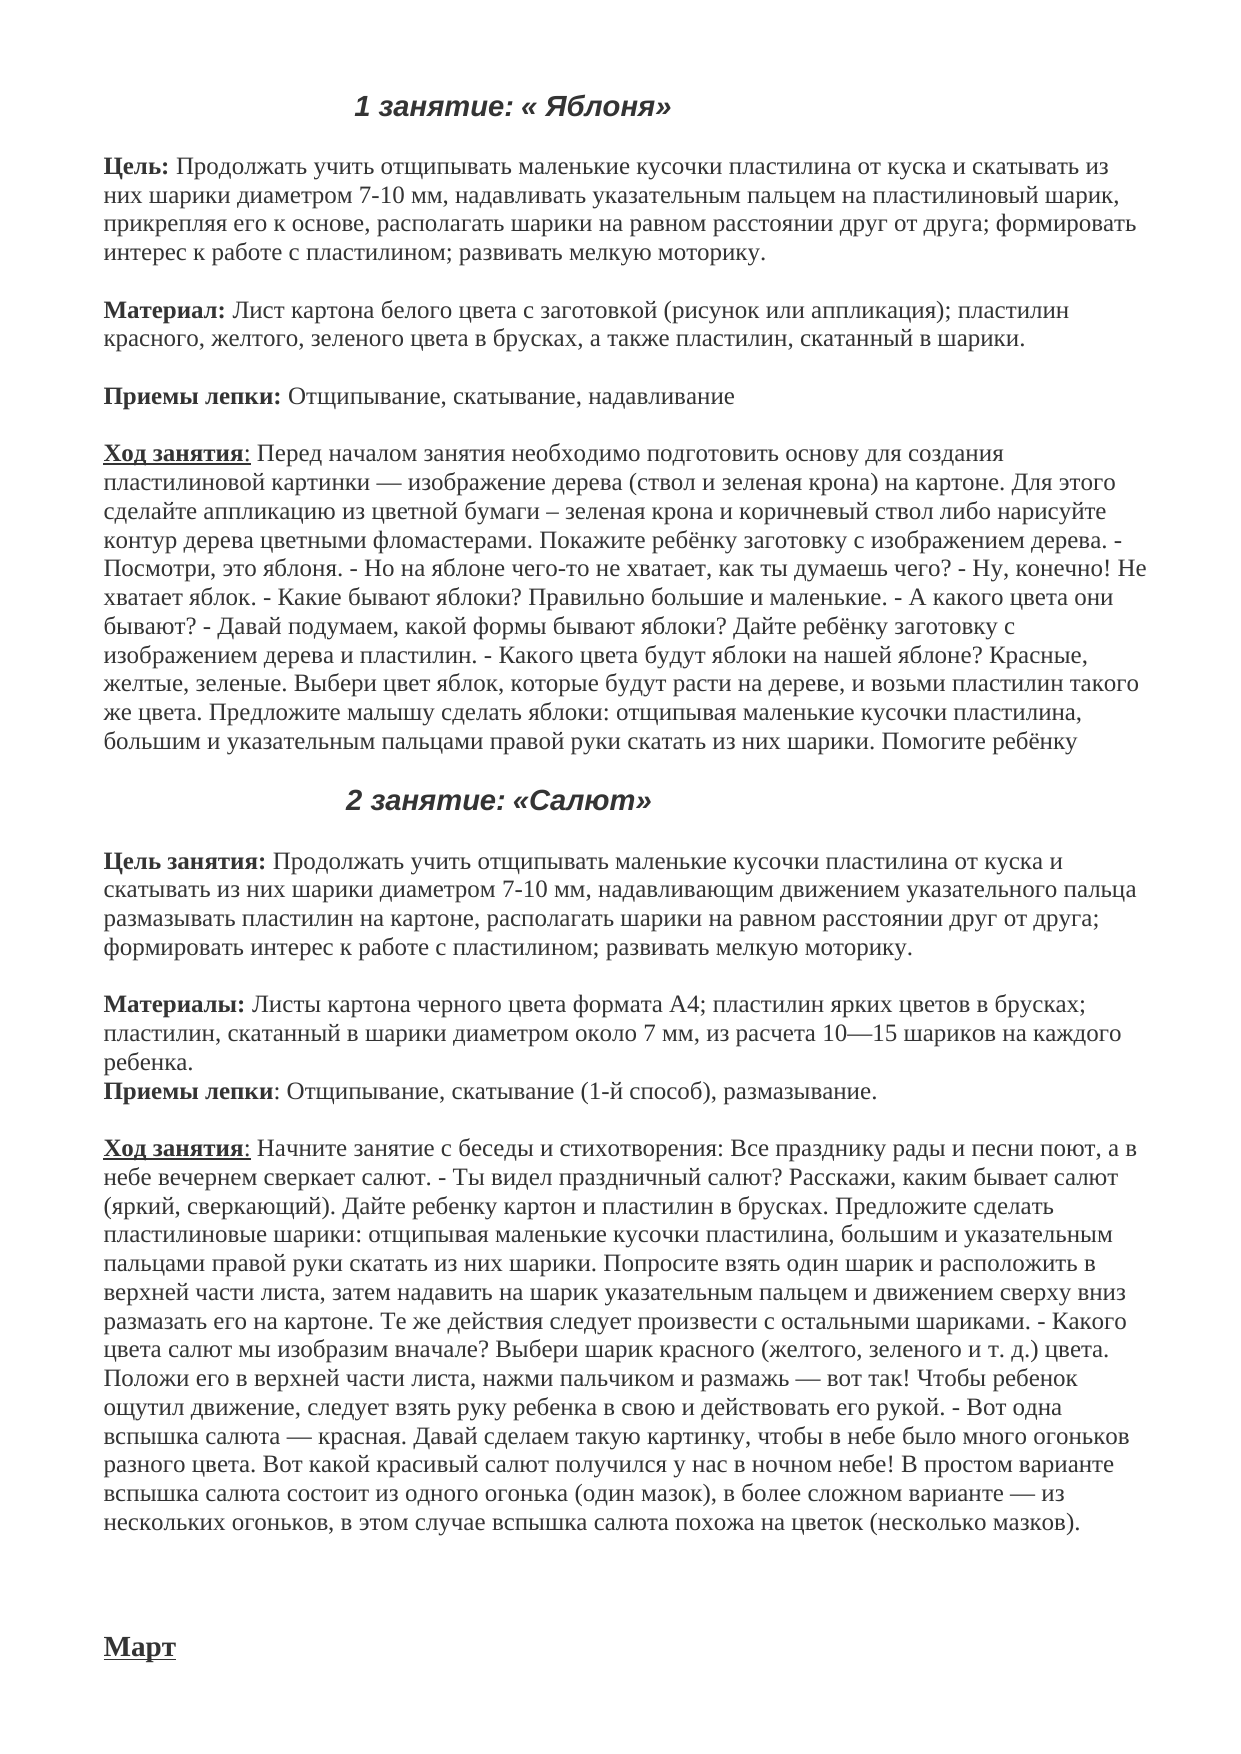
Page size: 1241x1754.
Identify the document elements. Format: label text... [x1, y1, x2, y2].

text Ход занятия: Начните занятие с беседы и стихотворения: Все празднику рады и песни поют, а в небе вечернем сверкает салют. - Ты видел праздничный салют? Расскажи, каким бывает салют (яркий, сверкающий). Дайте ребенку картон и пластилин в брусках. Предложите сделать пластилиновые шарики: отщипывая маленькие кусочки пластилина, большим и указательным пальцами правой руки скатать из них шарики. Попросите взять один шарик и расположить в верхней части листа, затем надавить на шарик указательным пальцем и движением сверху вниз размазать его на картоне. Те же действия следует произвести с остальными шариками. - Какого цвета салют мы изобразим вначале? Выбери шарик красного (желтого, зеленого и т. д.) цвета. Положи его в верхней части листа, нажми пальчиком и размажь — вот так! Чтобы ребенок ощутил движение, следует взять руку ребенка в свою и действовать его рукой. - Вот одна вспышка салюта — красная. Давай сделаем такую картинку, чтобы в небе было много огоньков разного цвета. Вот какой красивый салют получился у нас в ночном небе! В простом варианте вспышка салюта состоит из одного огонька (один мазок), в более сложном варианте — из нескольких огоньков, в этом случае вспышка салюта похожа на цветок (несколько мазков). [103, 1133, 1152, 1536]
text 2 занятие: «Салют» [103, 783, 1152, 817]
text Цель: Продолжать учить отщипывать маленькие кусочки пластилина от куска и скатывать из них шарики диаметром 7-10 мм, надавливать указательным пальцем на пластилиновый шарик, прикрепляя его к основе, располагать шарики на равном расстоянии друг от друга; формировать интерес к работе с пластилином; развивать мелкую моторику. [103, 151, 1152, 266]
text Приемы лепки: Отщипывание, скатывание (1-й способ), размазывание. [103, 1076, 1152, 1104]
text Приемы лепки: Отщипывание, скатывание, надавливание [103, 381, 1152, 410]
text Цель занятия: Продолжать учить отщипывать маленькие кусочки пластилина от куска и скатывать из них шарики диаметром 7-10 мм, надавливающим движением указательного пальца размазывать пластилин на картоне, располагать шарики на равном расстоянии друг от друга; формировать интерес к работе с пластилином; развивать мелкую моторику. [103, 846, 1152, 961]
text Материалы: Листы картона черного цвета формата А4; пластилин ярких цветов в брусках; пластилин, скатанный в шарики диаметром около 7 мм, из расчета 10—15 шариков на каждого ребенка. [103, 989, 1152, 1076]
text 1 занятие: « Яблоня» [103, 89, 1152, 122]
text Материал: Лист картона белого цвета с заготовкой (рисунок или аппликация); пластилин красного, желтого, зеленого цвета в брусках, а также пластилин, скатанный в шарики. [103, 295, 1152, 352]
text Ход занятия: Перед началом занятия необходимо подготовить основу для создания пластилиновой картинки — изображение дерева (ствол и зеленая крона) на картоне. Для этого сделайте аппликацию из цветной бумаги – зеленая крона и коричневый ствол либо нарисуйте контур дерева цветными фломастерами. Покажите ребёнку заготовку с изображением дерева. - Посмотри, это яблоня. - Но на яблоне чего-то не хватает, как ты думаешь чего? - Ну, конечно! Не хватает яблок. - Какие бывают яблоки? Правильно большие и маленькие. - А какого цвета они бывают? - Давай подумаем, какой формы бывают яблоки? Дайте ребёнку заготовку с изображением дерева и пластилин. - Какого цвета будут яблоки на нашей яблоне? Красные, желтые, зеленые. Выбери цвет яблок, которые будут расти на дереве, и возьми пластилин такого же цвета. Предложите малышу сделать яблоки: отщипывая маленькие кусочки пластилина, большим и указательным пальцами правой руки скатать из них шарики. Помогите ребёнку [103, 438, 1152, 755]
text Март [103, 1629, 1152, 1663]
